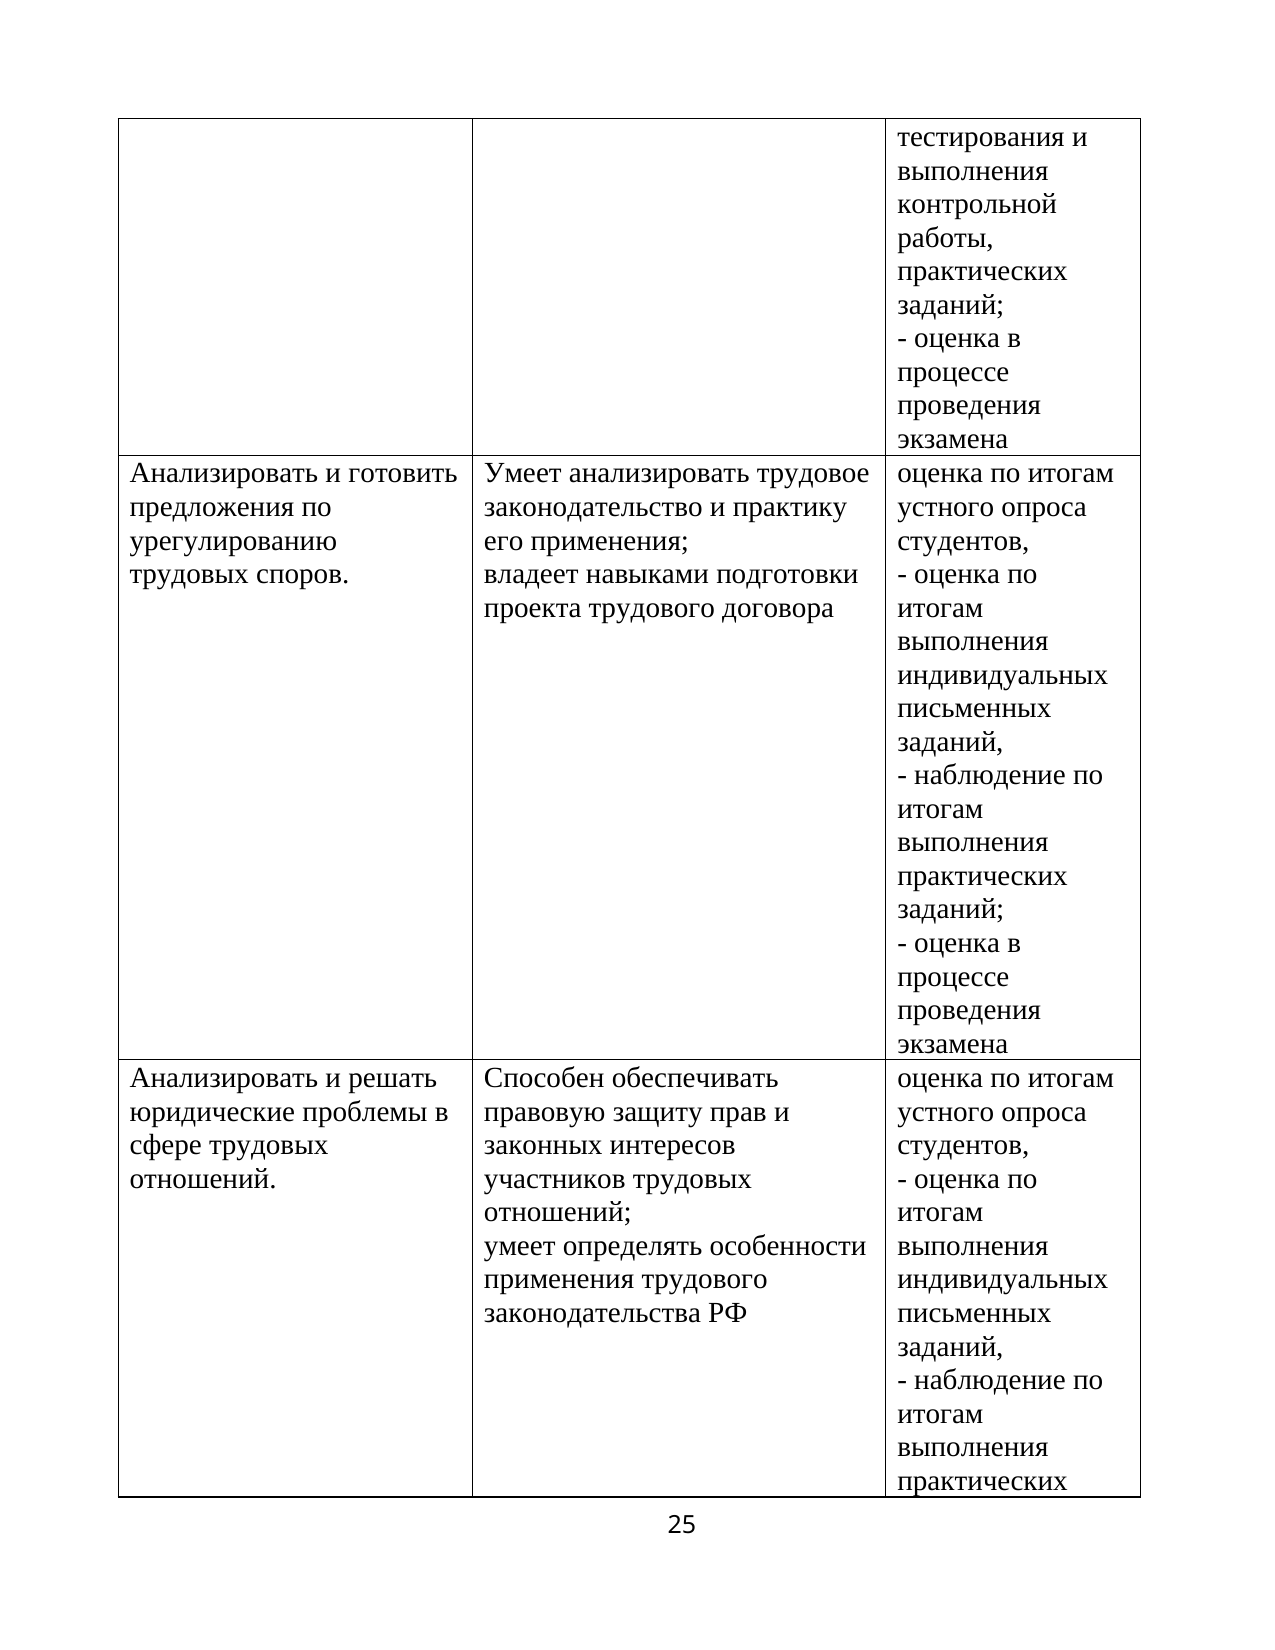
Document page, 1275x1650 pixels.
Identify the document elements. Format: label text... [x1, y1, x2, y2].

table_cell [119, 1060, 472, 1496]
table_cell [119, 119, 472, 454]
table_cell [886, 1060, 1140, 1496]
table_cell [473, 1060, 885, 1496]
table_cell Умеет анализировать трудовое законодательство и практику его применения; владеет навыками подготовки проекта трудового договора [473, 456, 885, 1059]
table_cell Анализировать и готовить предложения по урегулированию трудовых споров. [119, 456, 472, 1059]
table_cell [886, 119, 1140, 454]
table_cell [473, 119, 885, 454]
